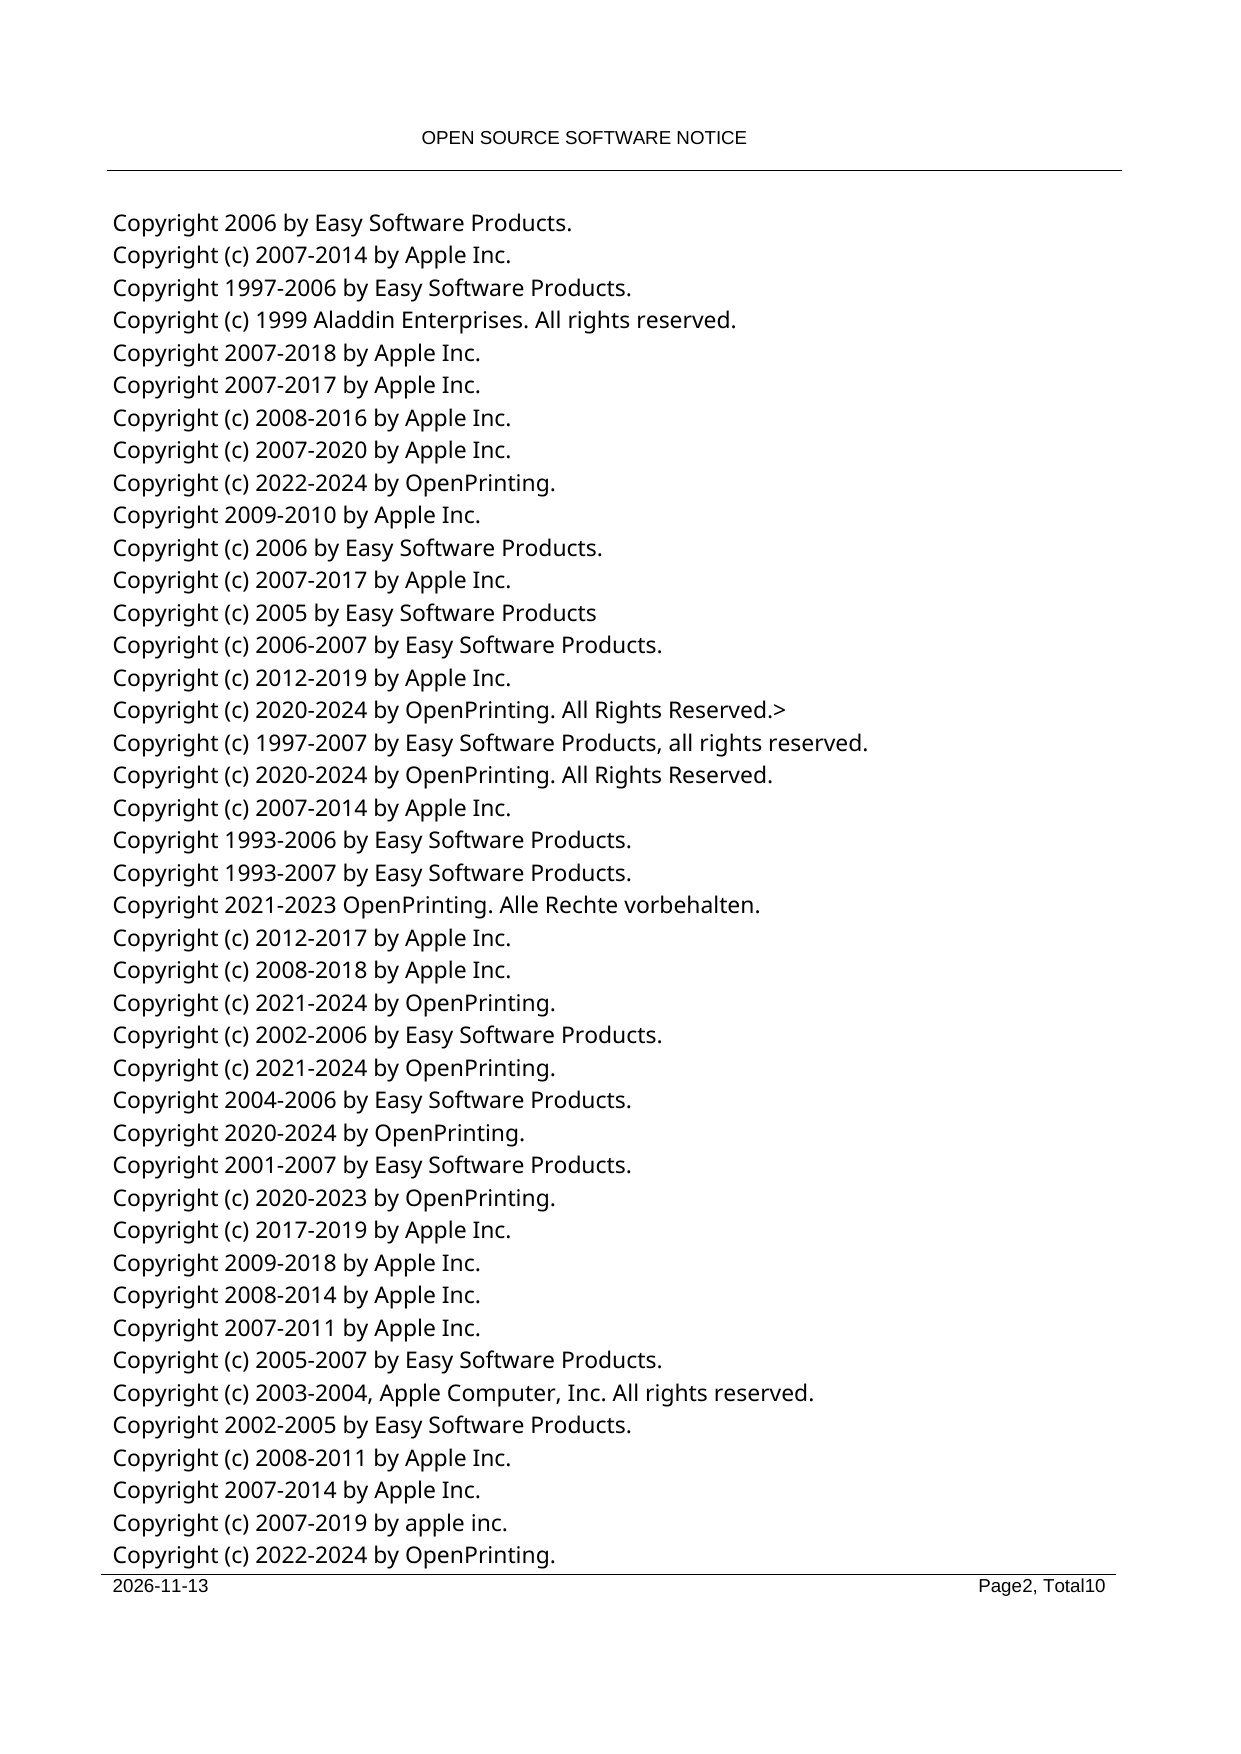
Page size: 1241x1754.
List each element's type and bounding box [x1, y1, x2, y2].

text [112, 206, 1128, 1571]
